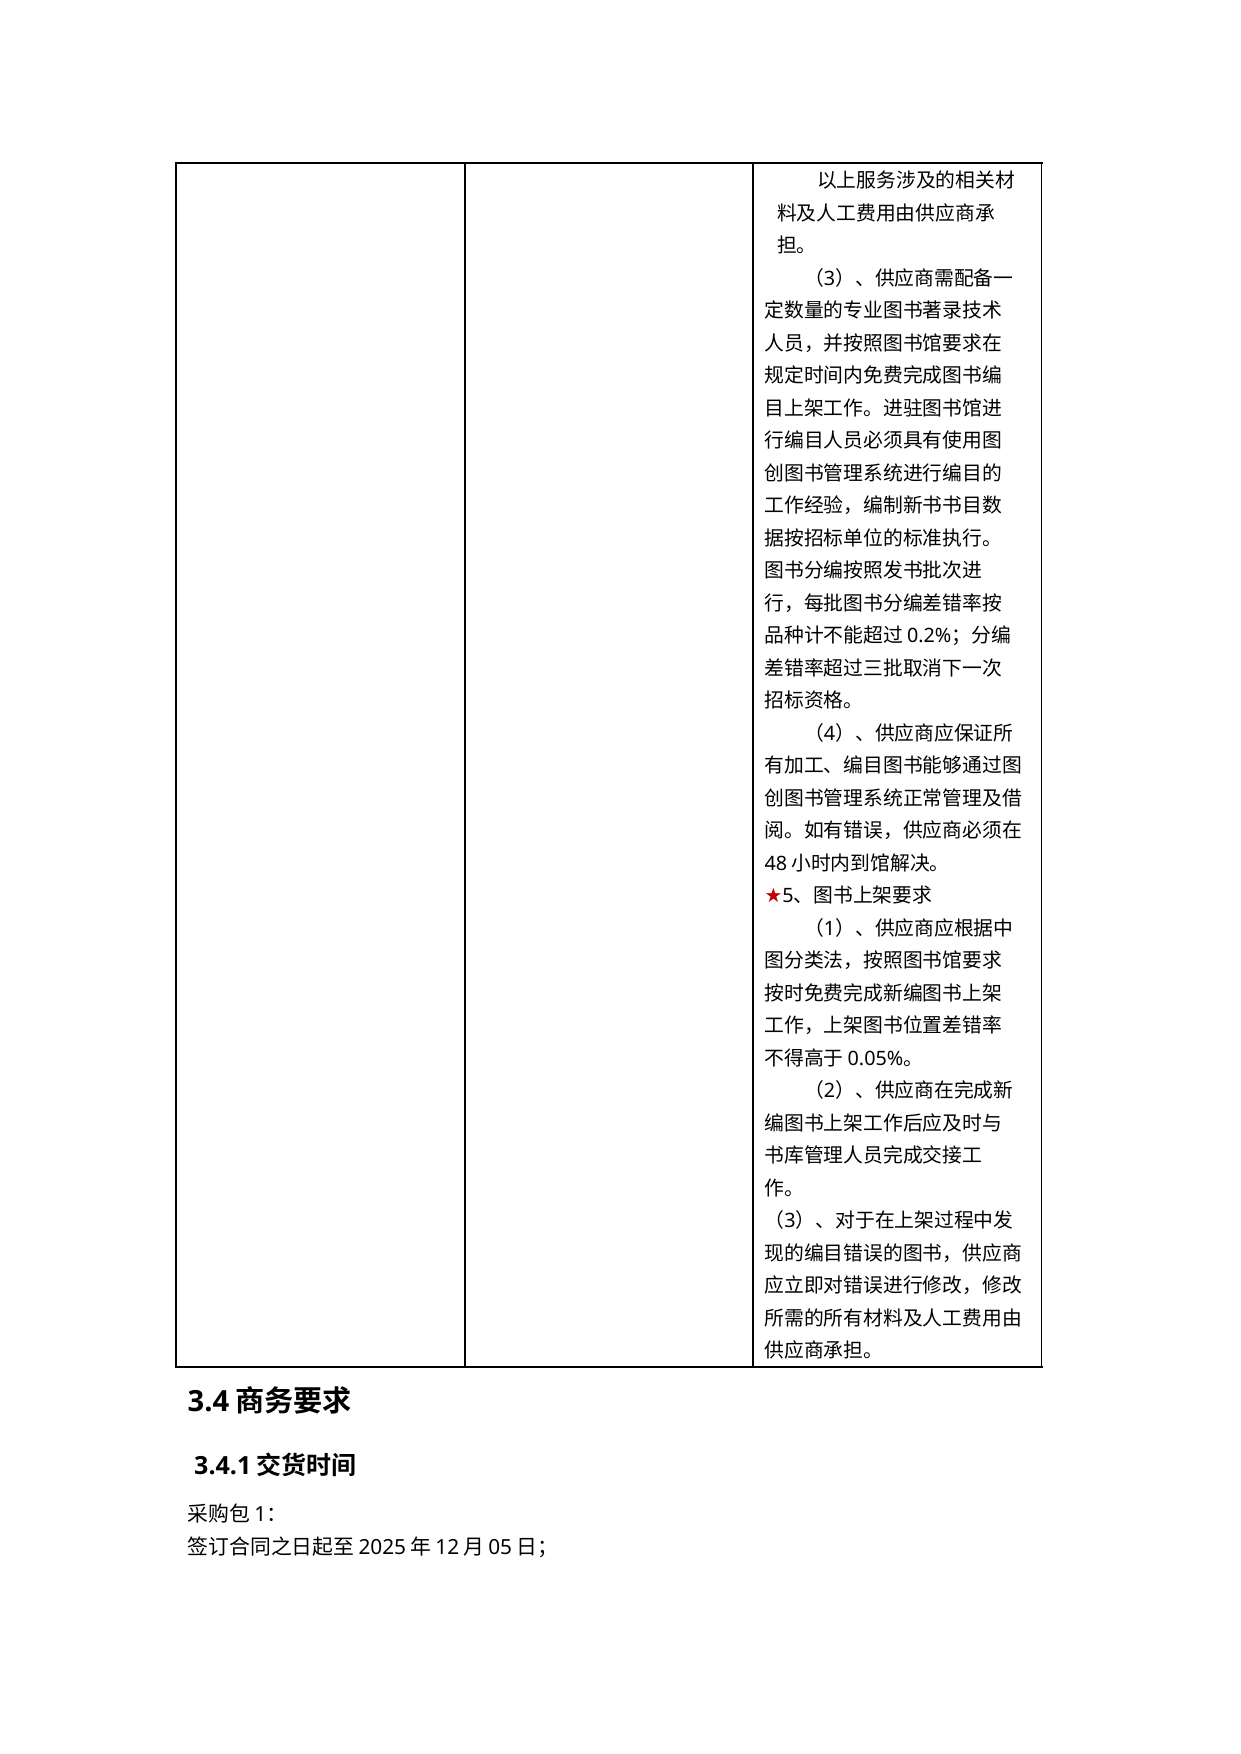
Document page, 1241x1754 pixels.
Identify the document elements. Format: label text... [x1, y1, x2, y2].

text 3.4商务要求 [187, 1368, 1053, 1433]
text 签订合同之日起至2025年12月05日； [187, 1530, 1053, 1563]
text 采购包1： [187, 1498, 1053, 1530]
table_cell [754, 164, 1041, 1366]
table_cell 1 [177, 164, 464, 1366]
text 3.4.1交货时间 [187, 1433, 1053, 1498]
table_cell ★ [466, 164, 752, 1366]
